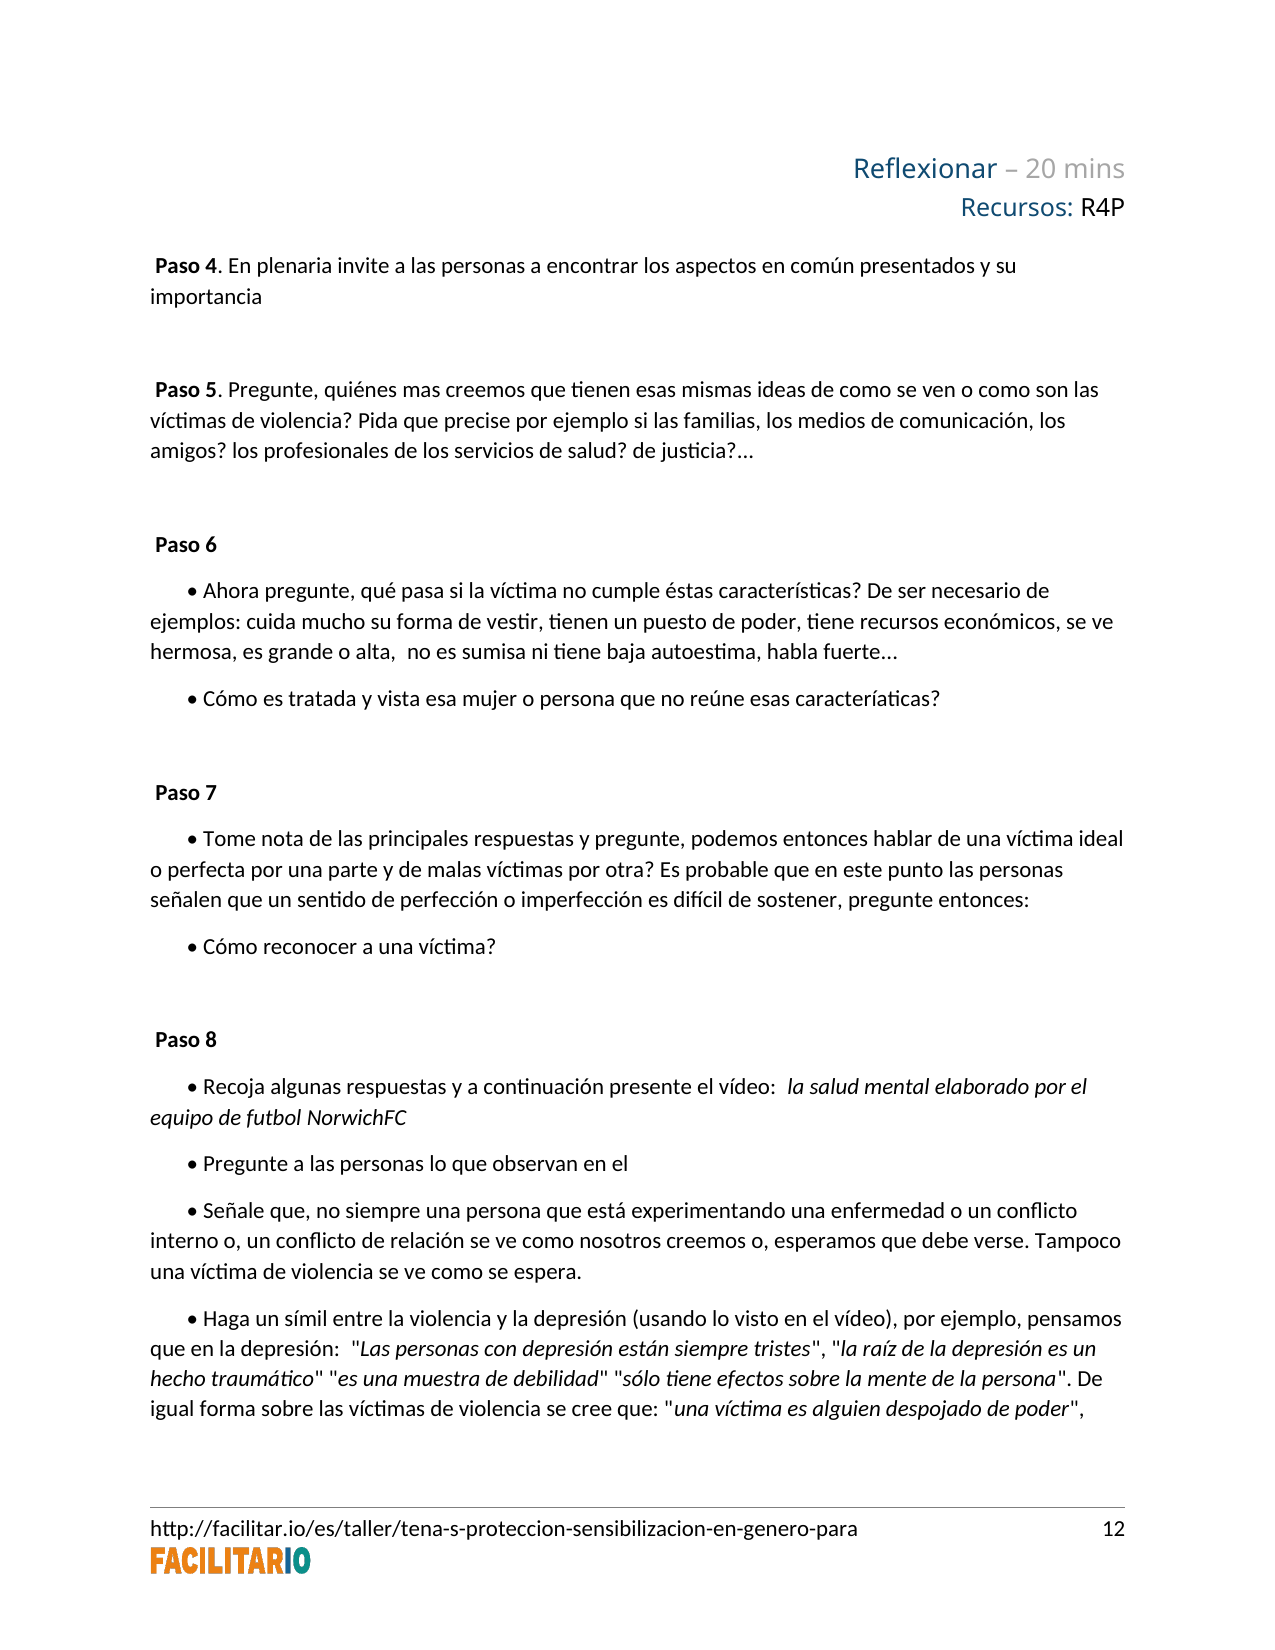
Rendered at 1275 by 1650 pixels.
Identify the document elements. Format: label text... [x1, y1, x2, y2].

text • Cómo reconocer a una víctima? [150, 932, 1125, 960]
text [150, 1304, 1125, 1422]
text • Señale que, no siempre una persona que está experimentando una enfermedad o un conflicto interno o, un conflicto de relación se ve como nosotros creemos o, esperamos que debe verse. Tampoco una víctima de violencia se ve como se espera. [150, 1196, 1125, 1285]
text Paso 7 [150, 778, 1125, 806]
text Paso 6 [150, 530, 1125, 558]
text • Cómo es tratada y vista esa mujer o persona que no reúne esas caracteríaticas? [150, 684, 1125, 712]
text • Recoja algunas respuestas y a continuación presente el vídeo: la salud mental elaborado por el equipo de futbol NorwichFC [150, 1072, 1125, 1131]
picture [145, 1544, 315, 1576]
text • Tome nota de las principales respuestas y pregunte, podemos entonces hablar de una víctima ideal o perfecta por una parte y de malas víctimas por otra? Es probable que en este punto las personas señalen que un sentido de perfección o imperfección es difícil de sostener, pregunte entonces: [150, 824, 1125, 913]
text Paso 4. En plenaria invite a las personas a encontrar los aspectos en común presentados y su importancia [150, 252, 1125, 310]
subtitle Reflexionar – 20 mins [150, 150, 1125, 187]
text • Pregunte a las personas lo que observan en el [150, 1149, 1125, 1177]
text Recursos: R4P [150, 190, 1125, 224]
text Paso 5. Pregunte, quiénes mas creemos que tienen esas mismas ideas de como se ven o como son las víctimas de violencia? Pida que precise por ejemplo si las familias, los medios de comunicación, los amigos? los profesionales de los servicios de salud? de justicia?... [150, 376, 1125, 464]
text • Ahora pregunte, qué pasa si la víctima no cumple éstas características? De ser necesario de ejemplos: cuida mucho su forma de vestir, tienen un puesto de poder, tiene recursos económicos, se ve hermosa, es grande o alta, no es sumisa ni tiene baja autoestima, habla fuerte... [150, 577, 1125, 665]
text Paso 8 [150, 1026, 1125, 1053]
